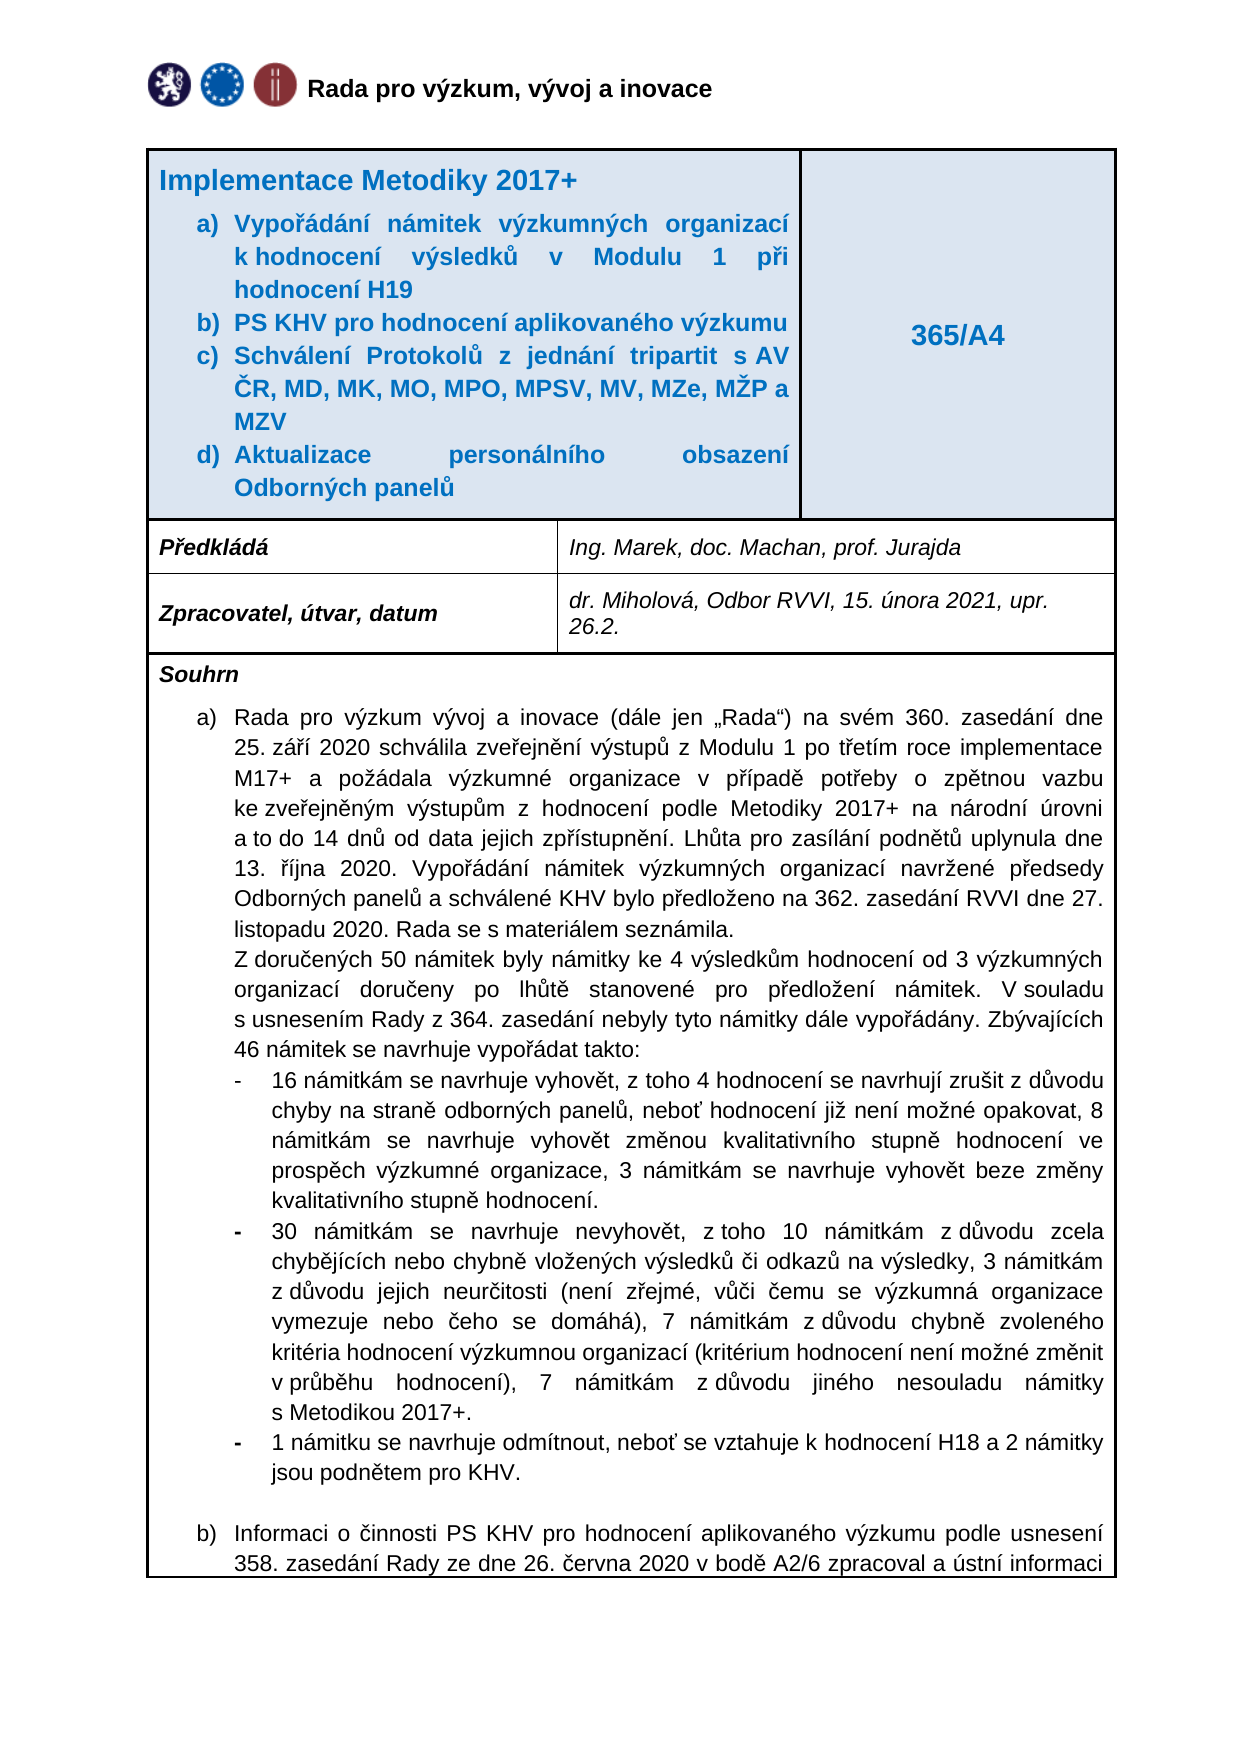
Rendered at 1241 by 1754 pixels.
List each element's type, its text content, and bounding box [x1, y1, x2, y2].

table_cell dr. Miholová, Odbor RVVI, 15. února 2021, upr. 26.2. [558, 574, 1114, 652]
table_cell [149, 655, 1114, 1576]
table_cell Ing. Marek, doc. Machan, prof. Jurajda [558, 521, 1114, 573]
table_header 365/A4 [802, 151, 1114, 518]
table_cell Předkládá [149, 521, 557, 573]
table_cell Zpracovatel, útvar, datum [149, 574, 557, 652]
picture [147, 62, 298, 108]
table_header Implementace Metodiky 2017+ Vypořádání námitek výzkumných organizací k hodnocení výsledků v Modulu 1 při hodnocení H19 PS KHV pro hodnocení aplikovaného výzkumu Schválení Protokolů z jednání tripartit s AV ČR, MD, MK, MO, MPO, MPSV, MV, MZe, MŽP a MZV Aktualizace personálního obsazení Odborných panelů [149, 151, 799, 518]
